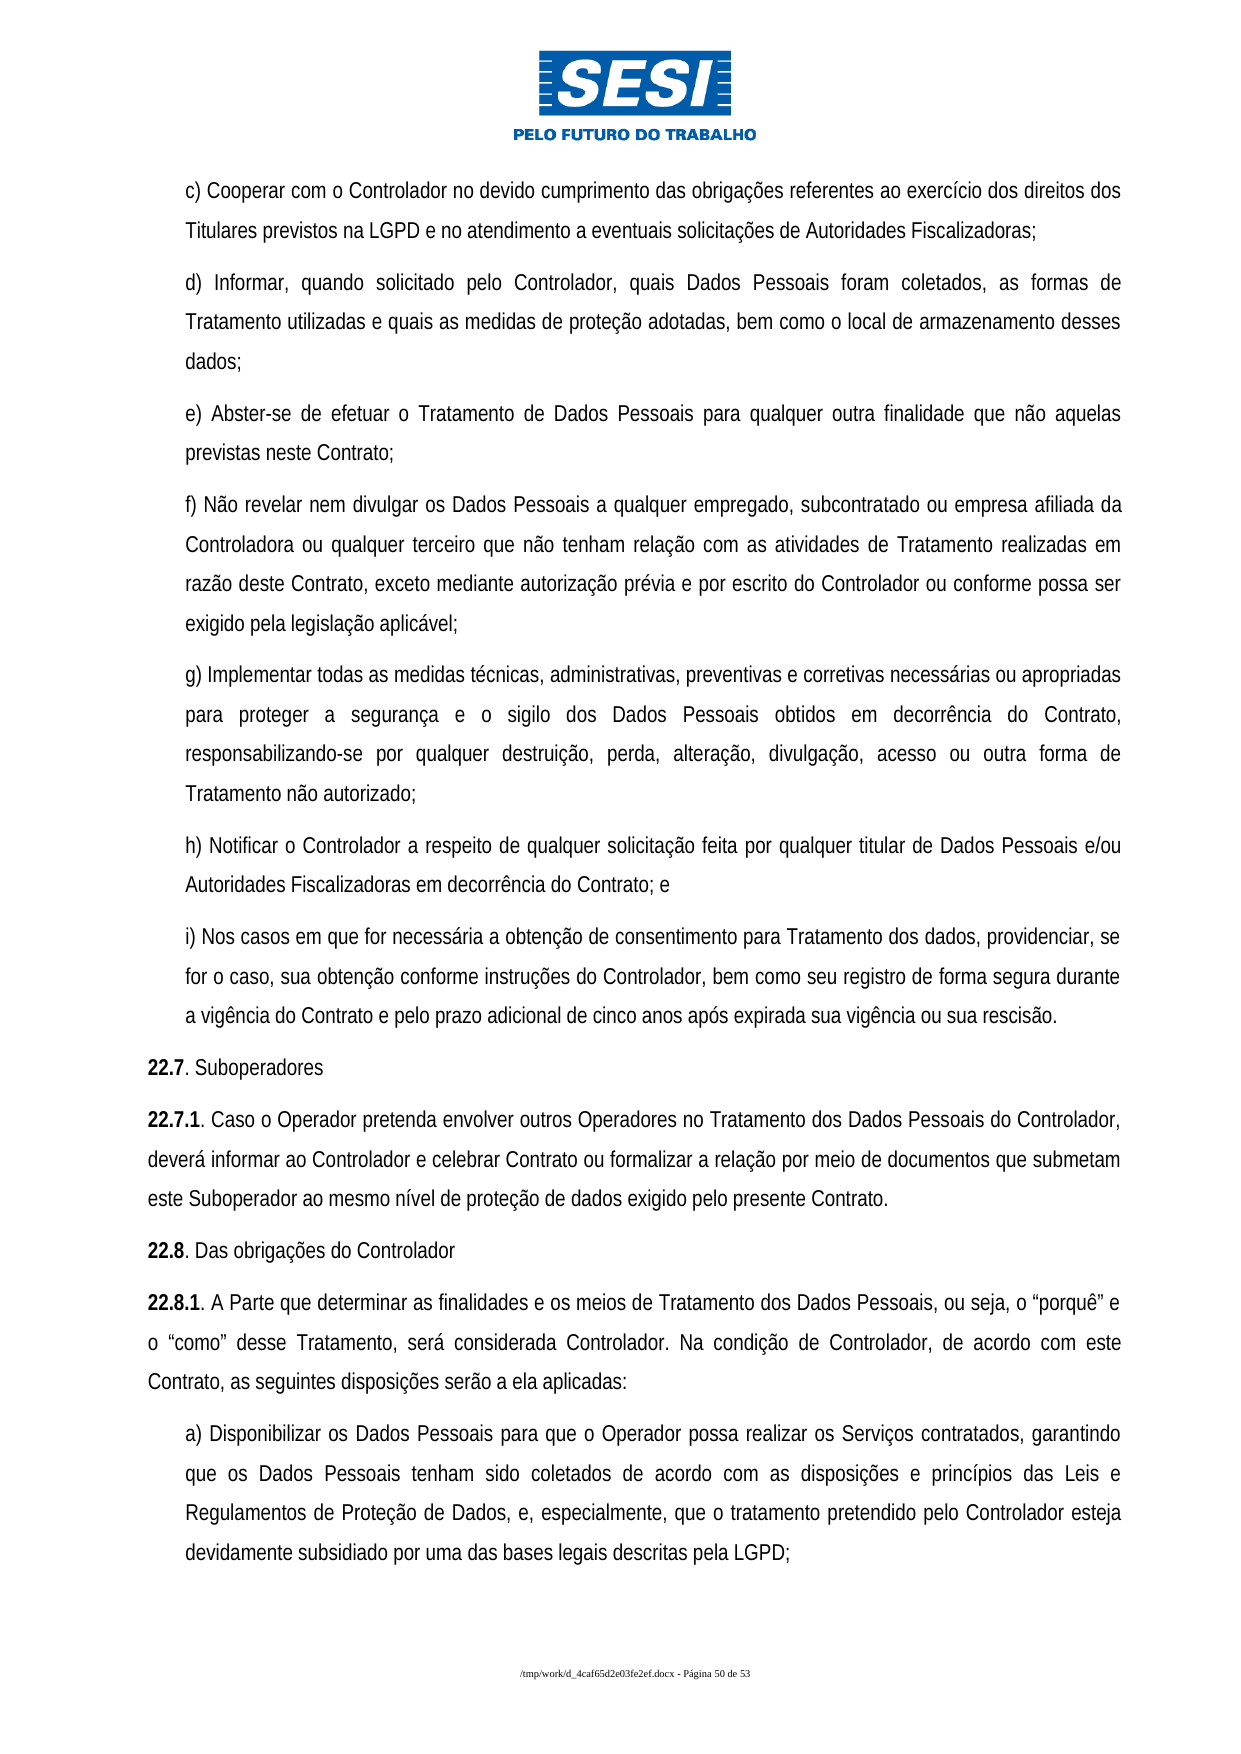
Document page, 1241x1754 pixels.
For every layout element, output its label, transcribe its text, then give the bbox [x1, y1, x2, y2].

text 22.7. Suboperadores [148, 1054, 1122, 1081]
text 22.8.1. A Parte que determinar as finalidades e os meios de Tratamento dos Dados Pessoais, ou seja, o “porquê” e o “como” desse Tratamento, será considerada Controlador. Na condição de Controlador, de acordo com este Contrato, as seguintes disposições serão a ela aplicadas: [148, 1289, 1122, 1394]
text 22.7.1. Caso o Operador pretenda envolver outros Operadores no Tratamento dos Dados Pessoais do Controlador, deverá informar ao Controlador e celebrar Contrato ou formalizar a relação por meio de documentos que submetam este Suboperador ao mesmo nível de proteção de dados exigido pelo presente Contrato. [148, 1106, 1122, 1212]
text c) Cooperar com o Controlador no devido cumprimento das obrigações referentes ao exercício dos direitos dos Titulares previstos na LGPD e no atendimento a eventuais solicitações de Autoridades Fiscalizadoras; [185, 177, 1122, 243]
picture [492, 35, 778, 148]
text e) Abster-se de efetuar o Tratamento de Dados Pessoais para qualquer outra finalidade que não aquelas previstas neste Contrato; [185, 399, 1122, 465]
text f) Não revelar nem divulgar os Dados Pessoais a qualquer empregado, subcontratado ou empresa afiliada da Controladora ou qualquer terceiro que não tenham relação com as atividades de Tratamento realizadas em razão deste Contrato, exceto mediante autorização prévia e por escrito do Controlador ou conforme possa ser exigido pela legislação aplicável; [185, 491, 1122, 636]
text a) Disponibilizar os Dados Pessoais para que o Operador possa realizar os Serviços contratados, garantindo que os Dados Pessoais tenham sido coletados de acordo com as disposições e princípios das Leis e Regulamentos de Proteção de Dados, e, especialmente, que o tratamento pretendido pelo Controlador esteja devidamente subsidiado por uma das bases legais descritas pela LGPD; [185, 1420, 1122, 1565]
text i) Nos casos em que for necessária a obtenção de consentimento para Tratamento dos dados, providenciar, se for o caso, sua obtenção conforme instruções do Controlador, bem como seu registro de forma segura durante a vigência do Contrato e pelo prazo adicional de cinco anos após expirada sua vigência ou sua rescisão. [185, 923, 1122, 1029]
text g) Implementar todas as medidas técnicas, administrativas, preventivas e corretivas necessárias ou apropriadas para proteger a segurança e o sigilo dos Dados Pessoais obtidos em decorrência do Contrato, responsabilizando-se por qualquer destruição, perda, alteração, divulgação, acesso ou outra forma de Tratamento não autorizado; [185, 661, 1122, 806]
text d) Informar, quando solicitado pelo Controlador, quais Dados Pessoais foram coletados, as formas de Tratamento utilizadas e quais as medidas de proteção adotadas, bem como o local de armazenamento desses dados; [185, 269, 1122, 374]
text h) Notificar o Controlador a respeito de qualquer solicitação feita por qualquer titular de Dados Pessoais e/ou Autoridades Fiscalizadoras em decorrência do Contrato; e [185, 832, 1122, 898]
text 22.8. Das obrigações do Controlador [148, 1237, 1122, 1263]
